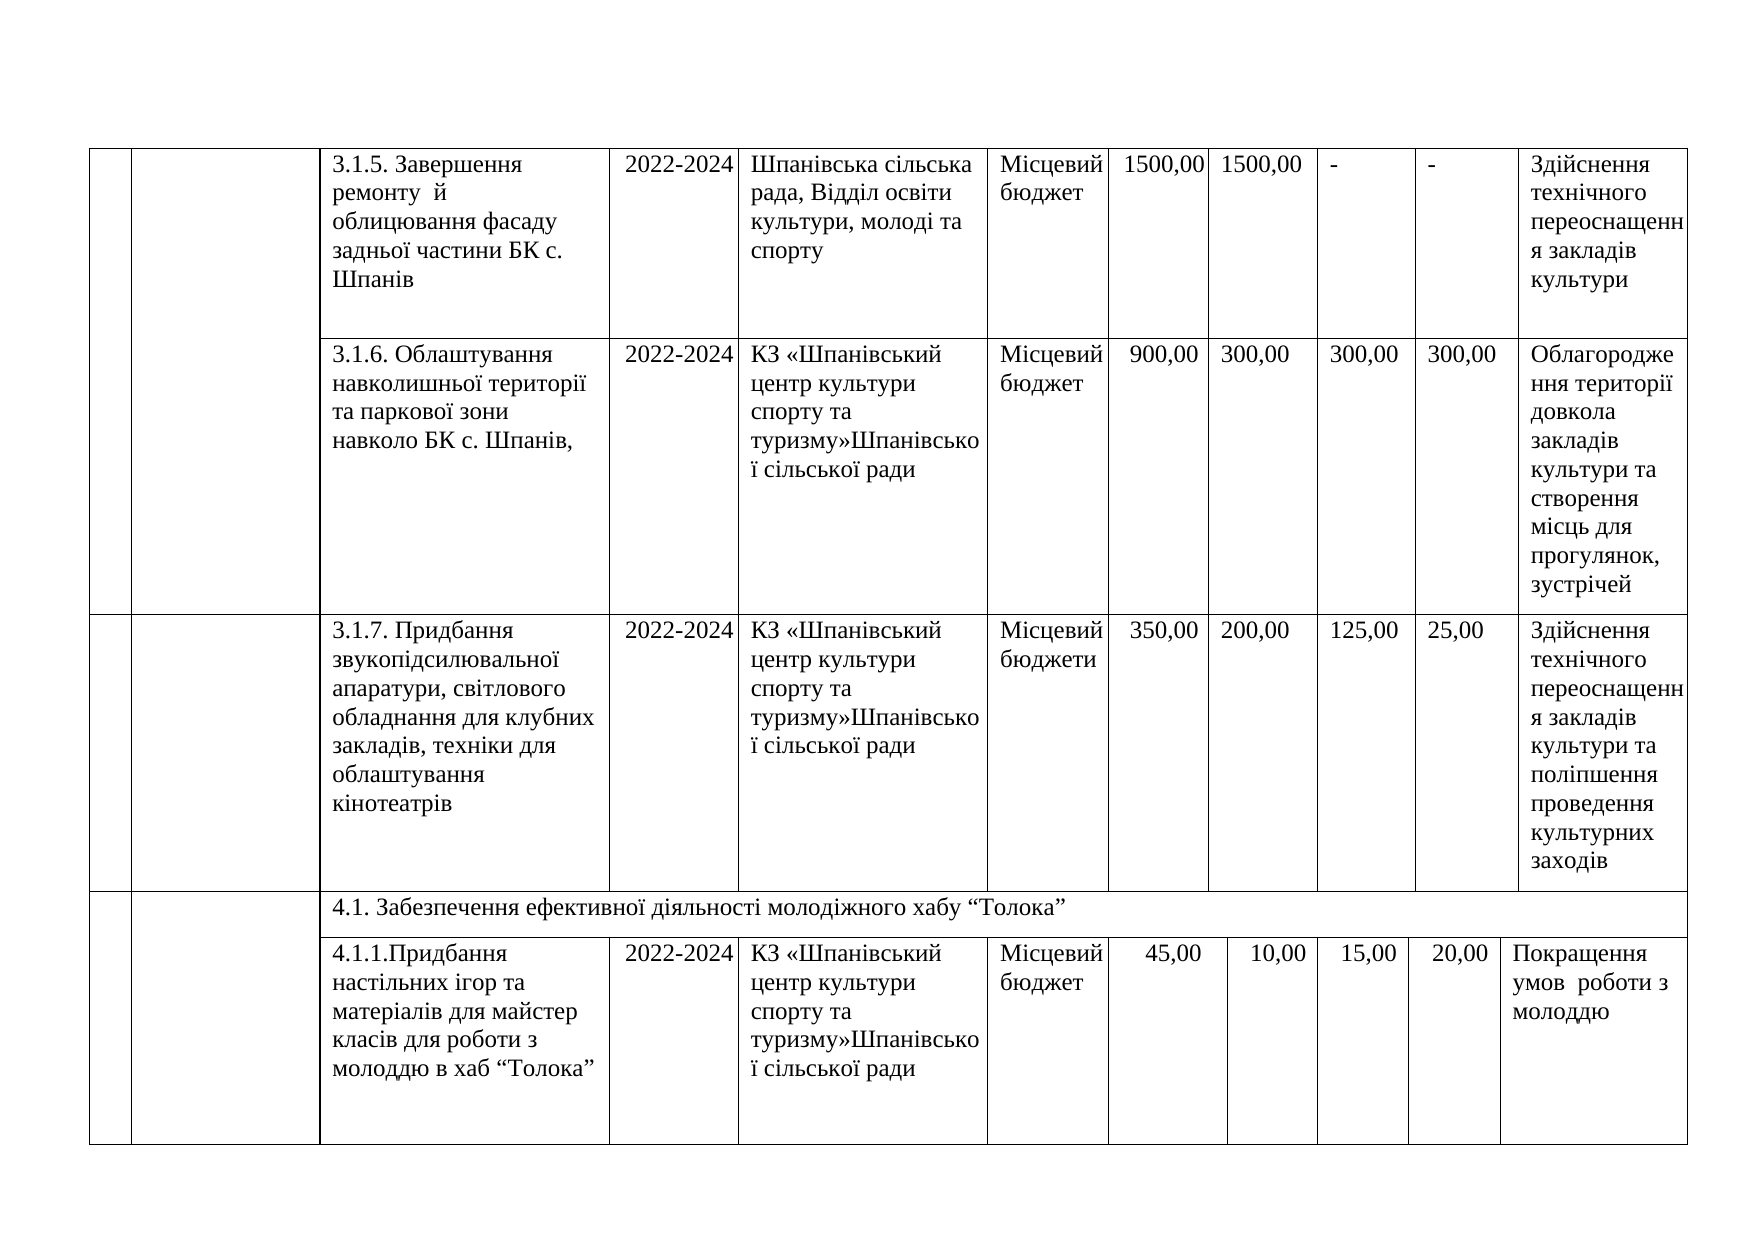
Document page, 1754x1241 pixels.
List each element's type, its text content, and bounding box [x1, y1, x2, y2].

table_cell [90, 892, 131, 1144]
table_cell 200,00 [1209, 615, 1317, 891]
table_cell 20,00 [1409, 938, 1500, 1144]
table_cell 350,00 [1109, 615, 1208, 891]
table_cell 2022-2024 [610, 339, 738, 614]
table_cell - [1416, 149, 1518, 338]
table_cell 900,00 [1109, 339, 1208, 614]
table_cell [132, 615, 319, 891]
table_cell [132, 892, 319, 1144]
table_cell 300,00 [1209, 339, 1317, 614]
table_cell КЗ «Шпанівський центр культури спорту та туризму»Шпанівської сільської ради [739, 615, 987, 891]
table_cell [90, 615, 131, 891]
table_cell 2022-2024 [610, 938, 738, 1144]
table_cell 3.1.7. Придбання звукопідсилювальної апаратури, світлового обладнання для клубних закладів, техніки для облаштування кінотеатрів [321, 615, 609, 891]
table_cell Місцевий бюджети [988, 615, 1108, 891]
table_cell Шпанівська сільська рада, Відділ освіти культури, молоді та спорту [739, 149, 987, 338]
table_cell Місцевий бюджет [988, 938, 1108, 1144]
table_cell - [1318, 149, 1415, 338]
table_cell Облагородження території довкола закладів культури та створення місць для прогулянок, зустрічей [1519, 339, 1687, 614]
table_cell 10,00 [1228, 938, 1317, 1144]
table_cell 300,00 [1318, 339, 1415, 614]
table_cell 3.1.6. Облаштування навколишньої території та паркової зони навколо БК с. Шпанів, [321, 339, 609, 614]
table_cell 25,00 [1416, 615, 1518, 891]
table_cell 15,00 [1318, 938, 1408, 1144]
table_cell 1500,00 [1109, 149, 1208, 338]
table_cell Місцевий бюджет [988, 149, 1108, 338]
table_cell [1519, 149, 1687, 338]
table_cell 4.1. Забезпечення ефективної діяльності молодіжного хабу “Толока” [321, 892, 1687, 937]
table_cell 1500,00 [1209, 149, 1317, 338]
table_cell Здійснення технічного переоснащення закладів культури та поліпшення проведення культурних заходів [1519, 615, 1687, 891]
table_cell 45,00 [1109, 938, 1227, 1144]
table_cell 4.1.1.Придбання настільних ігор та матеріалів для майстер класів для роботи з молоддю в хаб “Толока” [321, 938, 609, 1144]
table_cell КЗ «Шпанівський центр культури спорту та туризму»Шпанівської сільської ради [739, 339, 987, 614]
table_cell 2022-2024 [610, 615, 738, 891]
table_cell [739, 938, 987, 1144]
table_cell 125,00 [1318, 615, 1415, 891]
table_cell Місцевий бюджет [988, 339, 1108, 614]
table_cell 300,00 [1416, 339, 1518, 614]
table_cell 3.1.5. Завершення ремонту й облицювання фасаду задньої частини БК с. Шпанів [321, 149, 609, 338]
table_cell 2022-2024 [610, 149, 738, 338]
table_cell Покращення умов роботи з молоддю [1501, 938, 1687, 1144]
